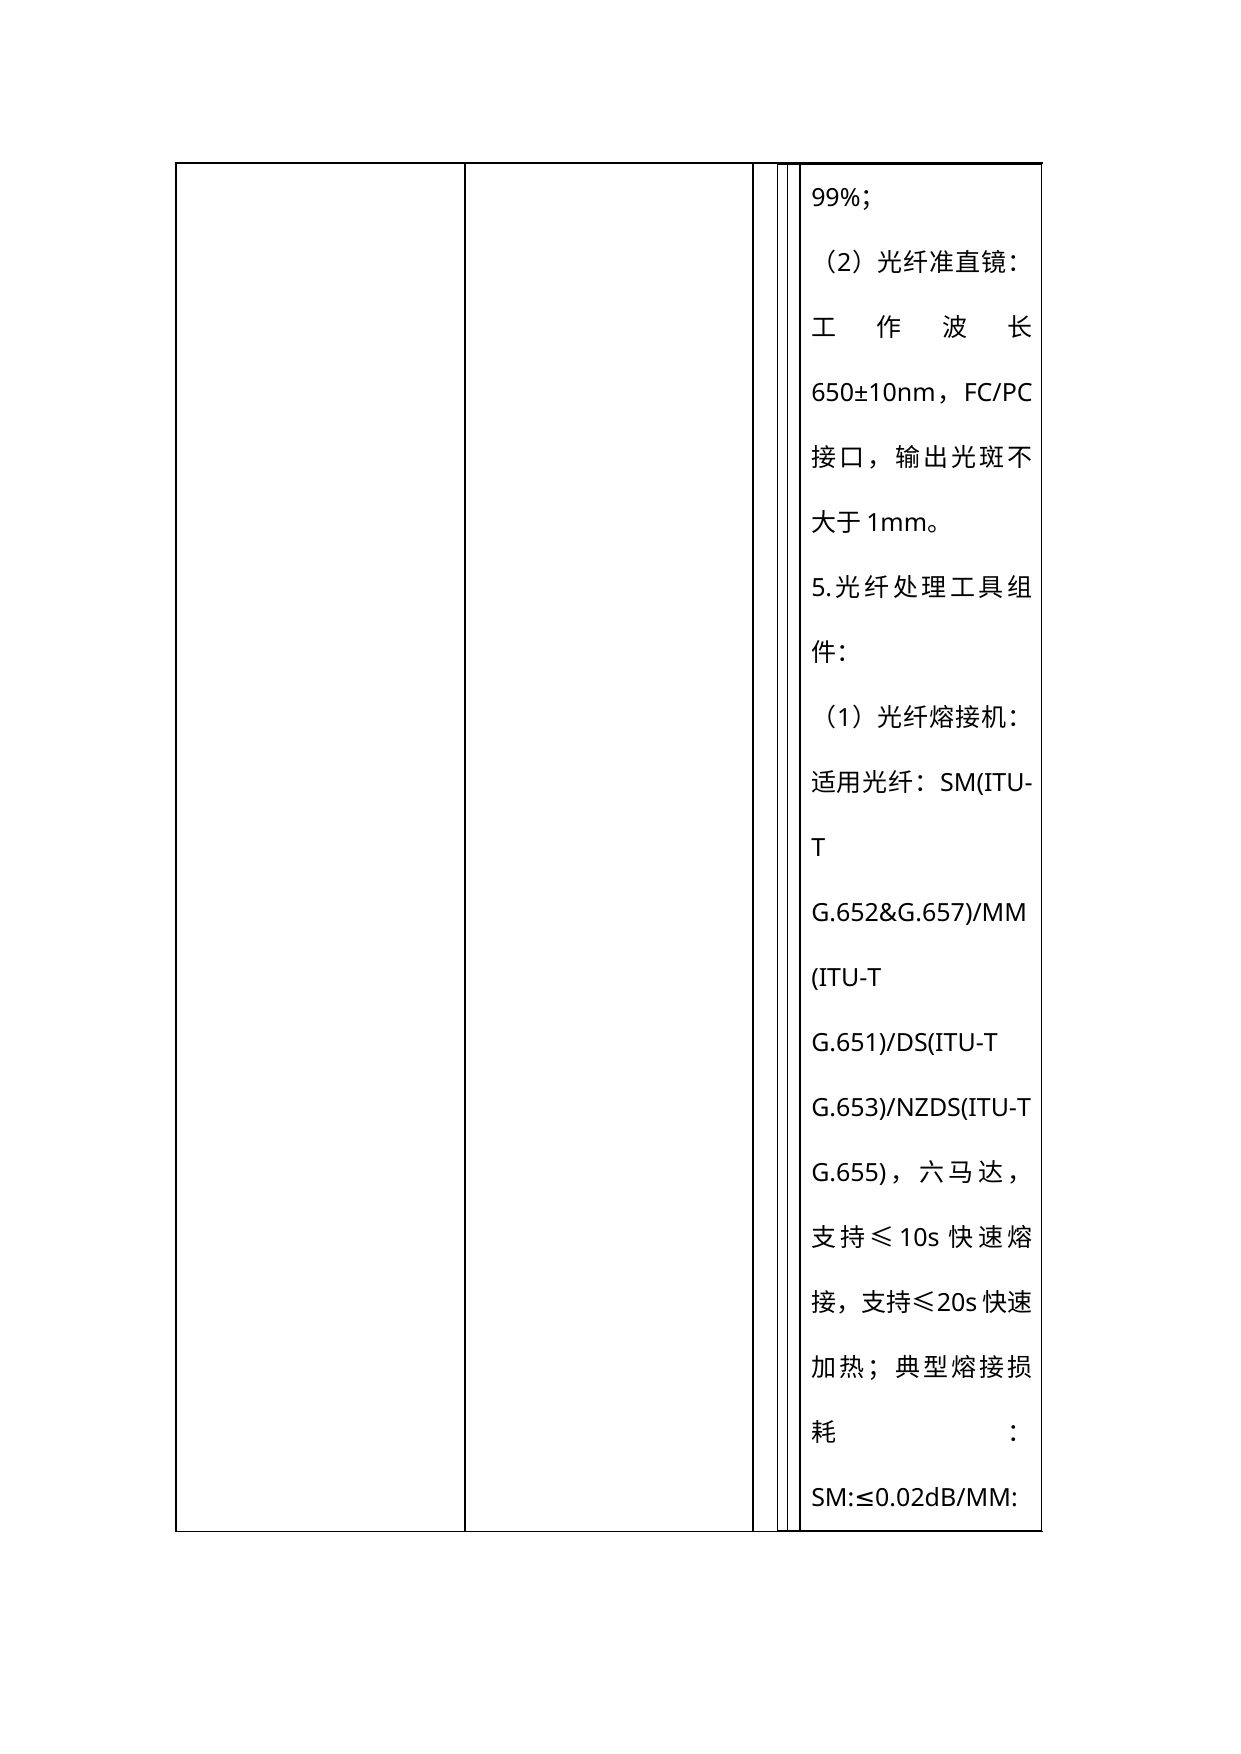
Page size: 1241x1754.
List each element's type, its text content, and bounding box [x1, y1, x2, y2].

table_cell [754, 164, 777, 1531]
table_cell 1 [466, 164, 752, 1531]
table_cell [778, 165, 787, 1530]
table_cell [177, 164, 464, 1531]
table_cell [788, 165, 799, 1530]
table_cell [801, 165, 1041, 1530]
